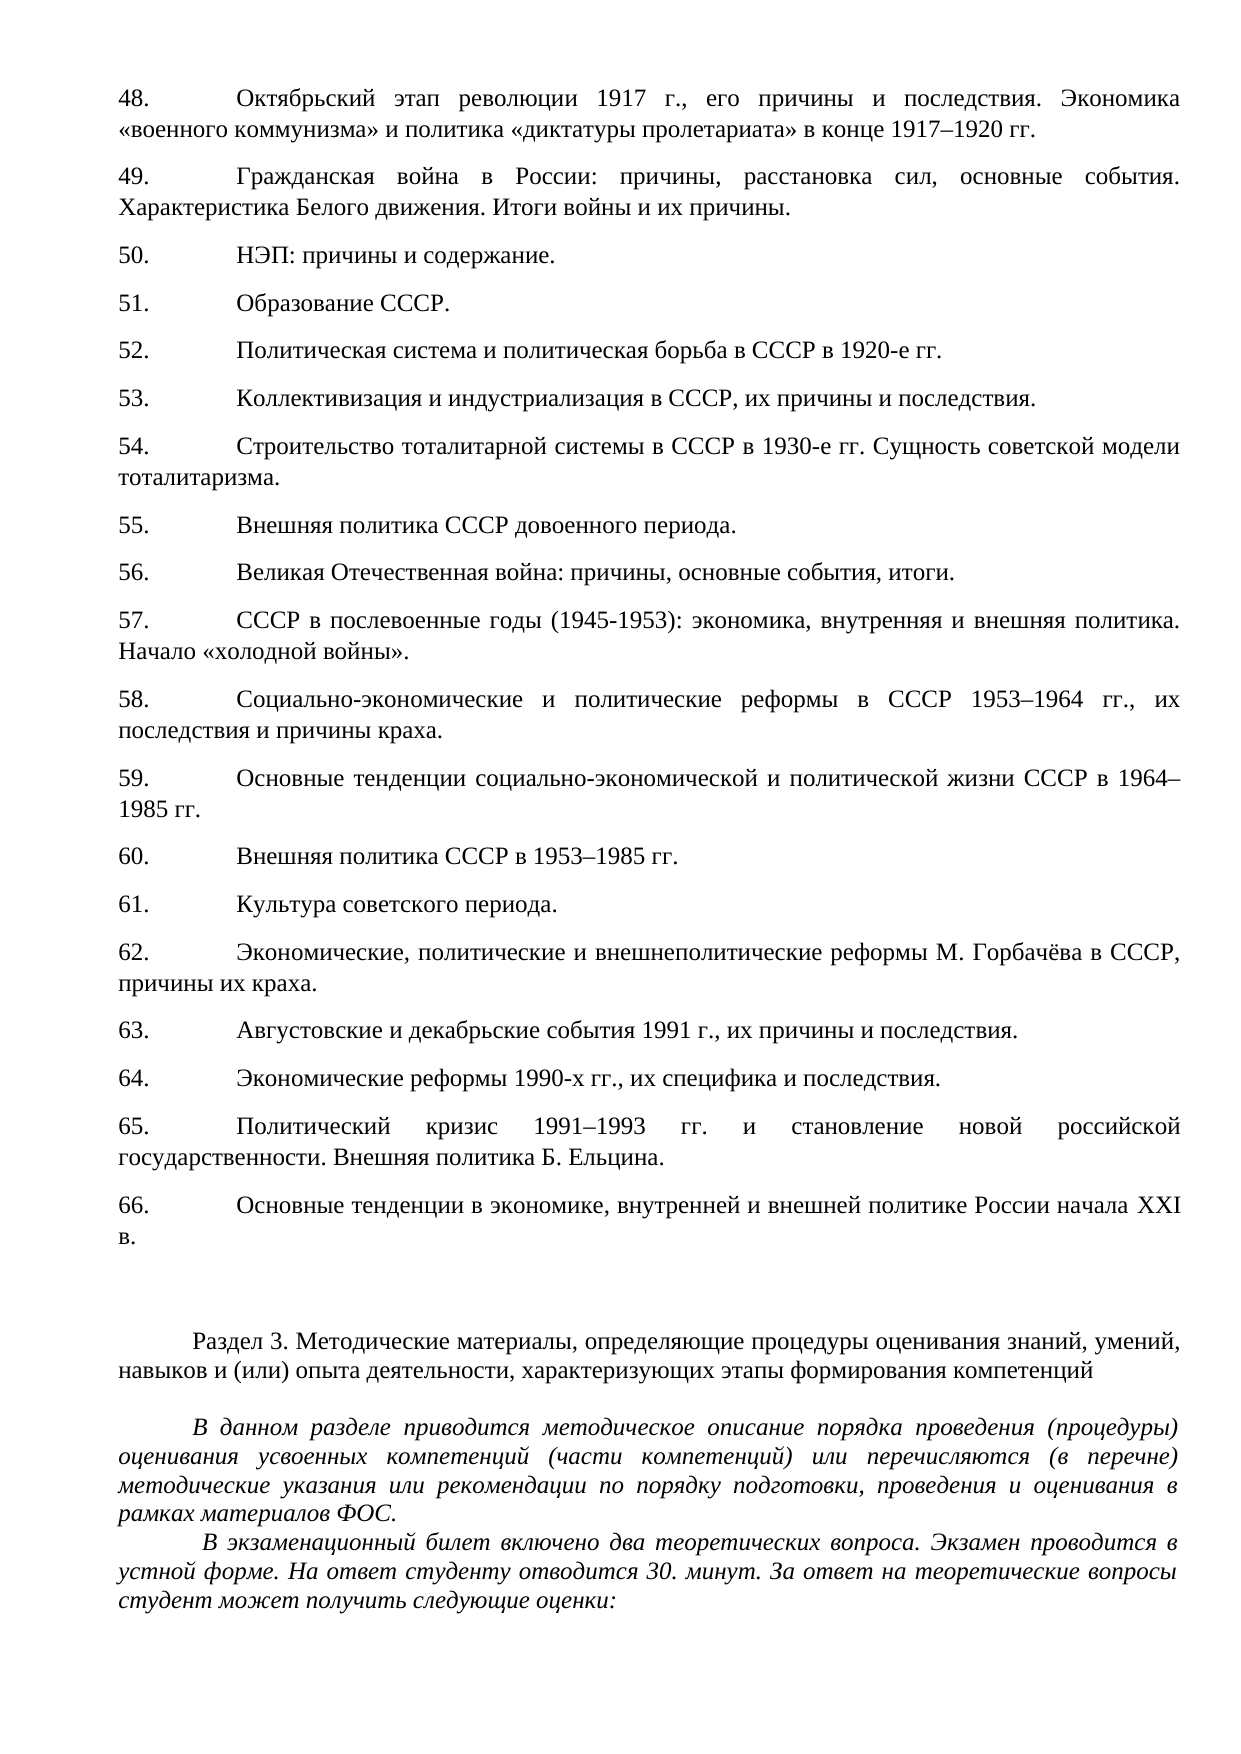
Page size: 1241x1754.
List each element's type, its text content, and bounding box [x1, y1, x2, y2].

list Политическая система и политическая борьба в СССР в 1920-е гг. [118, 336, 1181, 364]
list Коллективизация и индустриализация в СССР, их причины и последствия. [118, 383, 1181, 412]
list Великая Отечественная война: причины, основные события, итоги. [118, 557, 1181, 586]
list Внешняя политика СССР довоенного периода. [118, 510, 1181, 538]
text В данном разделе приводится методическое описание порядка проведения (процедуры) оценивания усвоенных компетенций (части компетенций) или перечисляются (в перечне) методические указания или рекомендации по порядку подготовки, проведения и оценивания в рамках материалов ФОС. [118, 1412, 1181, 1527]
list Строительство тоталитарной системы в СССР в 1930-е гг. Сущность советской модели тоталитаризма. [118, 431, 1181, 491]
list Социально-экономические и политические реформы в СССР 1953–1964 гг., их последствия и причины краха. [118, 684, 1181, 744]
list Экономические реформы 1990-х гг., их специфика и последствия. [118, 1063, 1181, 1092]
text Раздел 3. Методические материалы, определяющие процедуры оценивания знаний, умений, навыков и (или) опыта деятельности, характеризующих этапы формирования компетенций [118, 1326, 1181, 1383]
list НЭП: причины и содержание. [118, 240, 1181, 269]
list Гражданская война в России: причины, расстановка сил, основные события. Характеристика Белого движения. Итоги войны и их причины. [118, 161, 1181, 221]
list Основные тенденции социально-экономической и политической жизни СССР в 1964–1985 гг. [118, 763, 1181, 822]
list Политический кризис 1991–1993 гг. и становление новой российской государственности. Внешняя политика Б. Ельцина. [118, 1111, 1181, 1171]
list СССР в послевоенные годы (1945-1953): экономика, внутренняя и внешняя политика. Начало «холодной войны». [118, 605, 1181, 665]
list Культура советского периода. [118, 889, 1181, 918]
list Внешняя политика СССР в 1953–1985 гг. [118, 841, 1181, 870]
text В экзаменационный билет включено два теоретических вопроса. Экзамен проводится в устной форме. На ответ студенту отводится 30. минут. За ответ на теоретические вопросы студент может получить следующие оценки: [118, 1527, 1181, 1613]
list Октябрьский этап революции ., его причины и последствия. Экономика «военного коммунизма» и политика «диктатуры пролетариата» в конце 1917–1920 гг. [118, 83, 1181, 142]
list Экономические, политические и внешнеполитические реформы М. Горбачёва в СССР, причины их краха. [118, 937, 1181, 997]
list Августовские и декабрьские события ., их причины и последствия. [118, 1016, 1181, 1044]
list Образование СССР. [118, 288, 1181, 317]
list Основные тенденции в экономике, внутренней и внешней политике России начала XXI в. [118, 1190, 1181, 1249]
